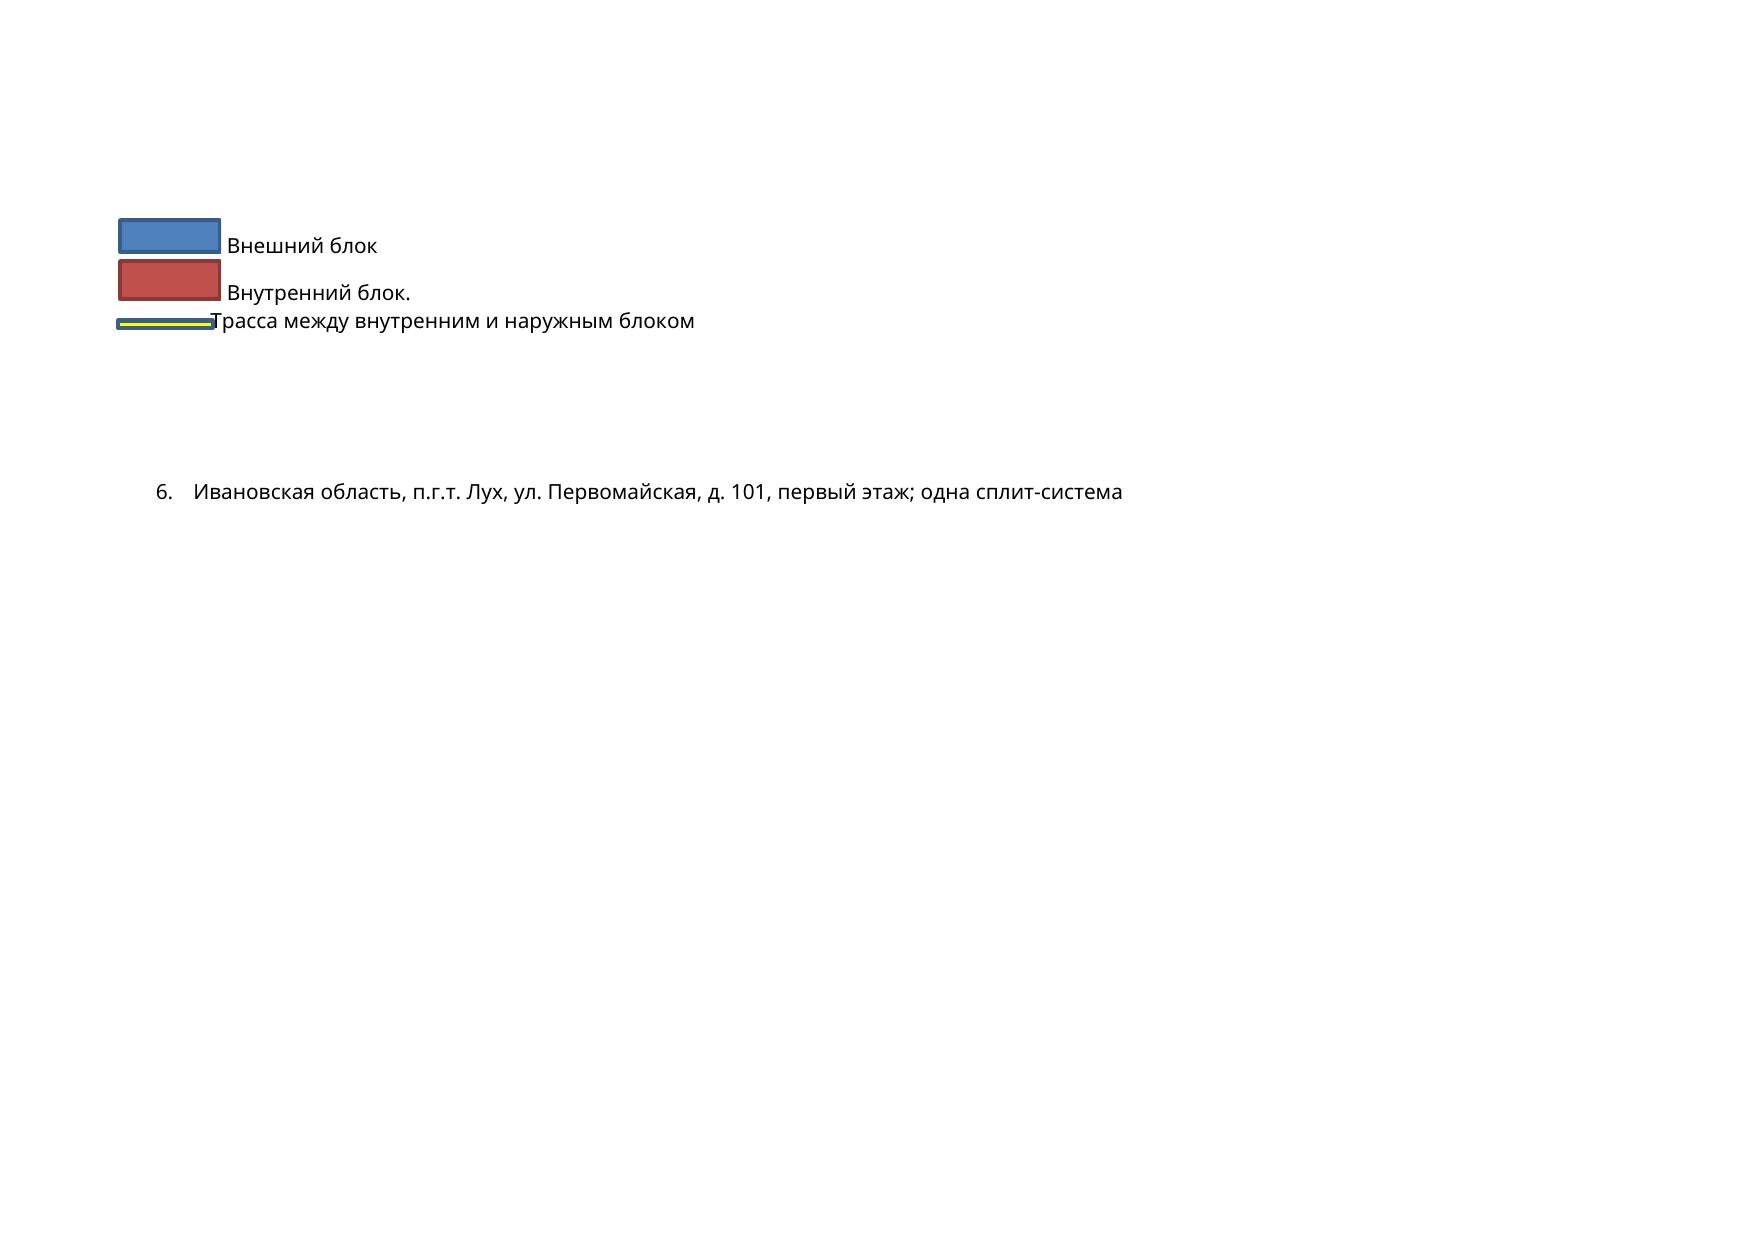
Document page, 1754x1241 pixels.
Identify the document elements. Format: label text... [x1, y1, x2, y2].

text Внутренний блок. [118, 259, 1717, 307]
text Внешний блок [118, 218, 1717, 259]
list Ивановская область, п.г.т. Лух, ул. Первомайская, д. 101, первый этаж; одна сплит-система [156, 477, 1717, 506]
picture [118, 259, 222, 301]
picture [118, 218, 222, 254]
text Трасса между внутренним и наружным блоком [118, 307, 1717, 335]
